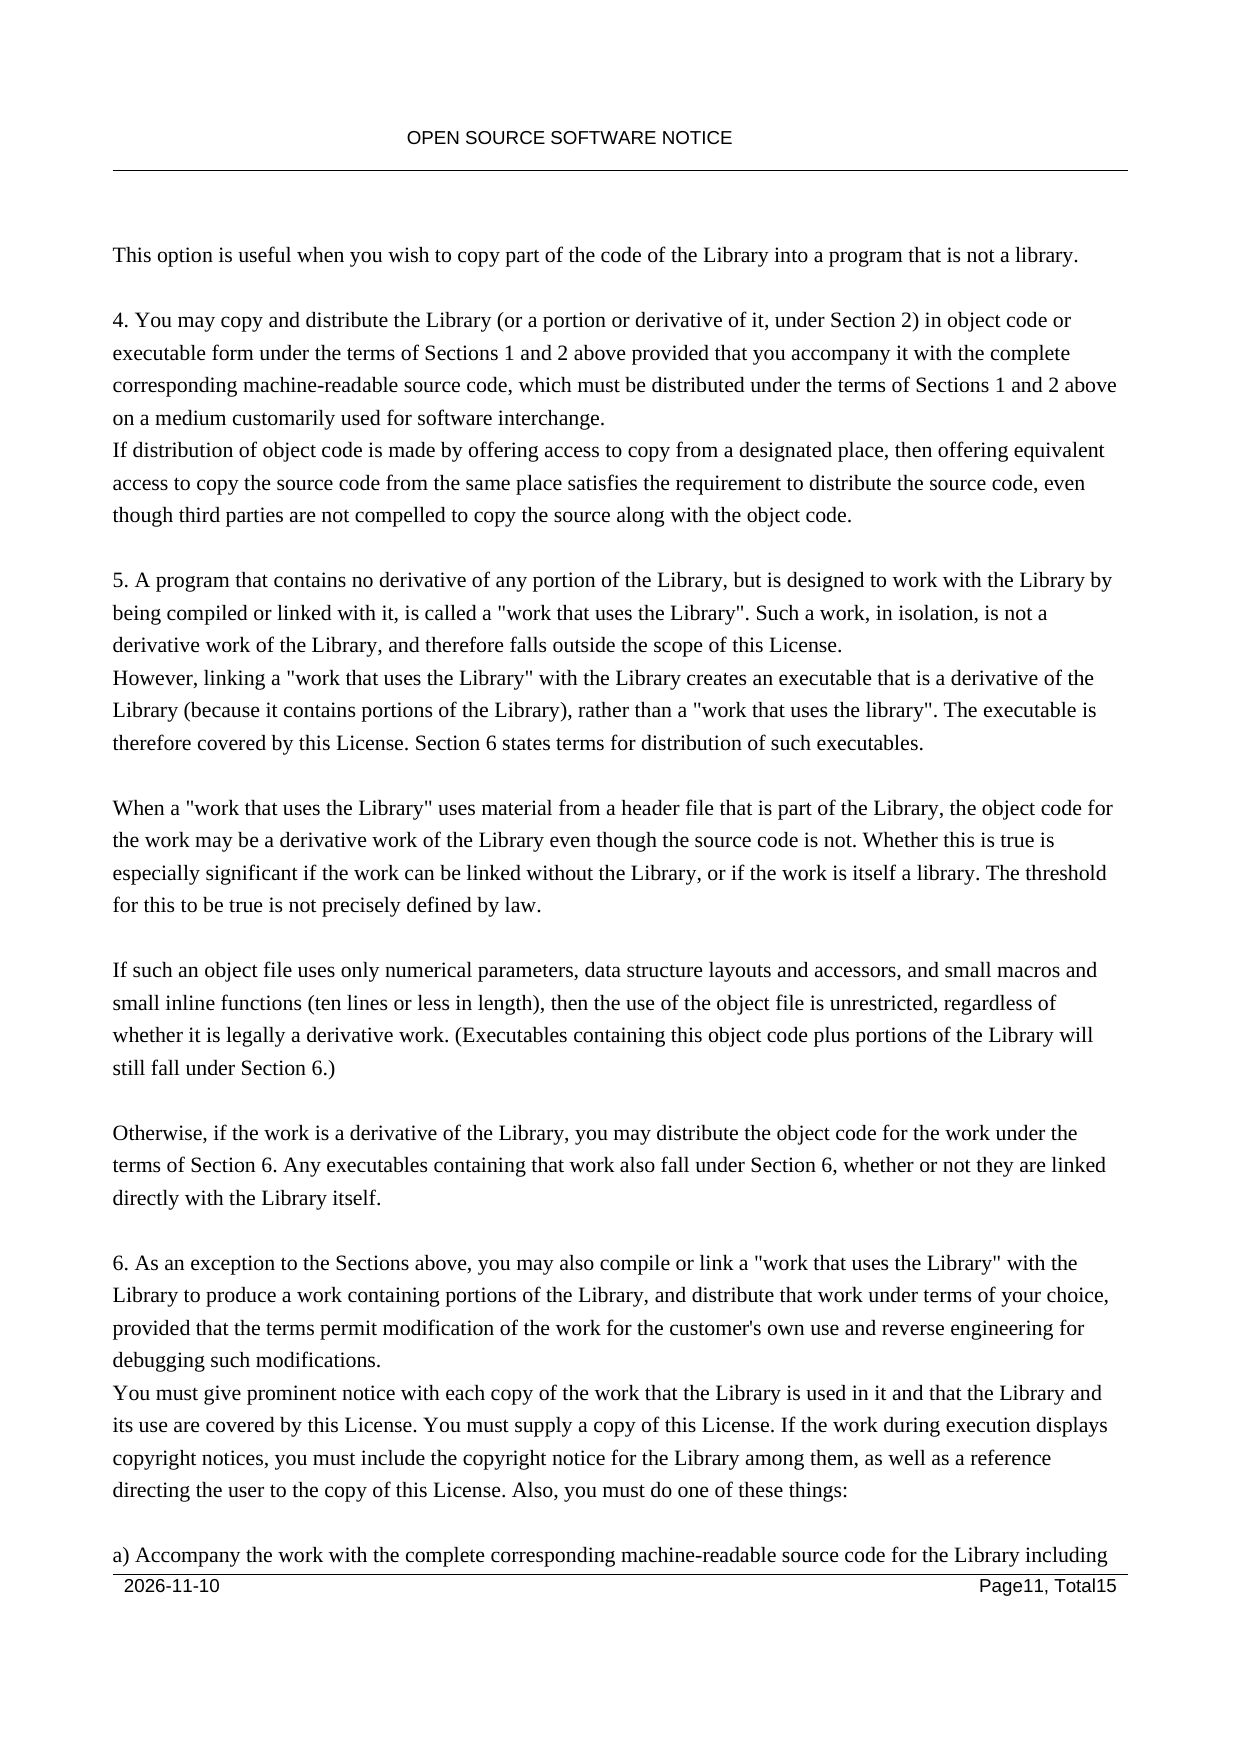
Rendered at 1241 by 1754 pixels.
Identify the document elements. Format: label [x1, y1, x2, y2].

text [112, 206, 1128, 1571]
